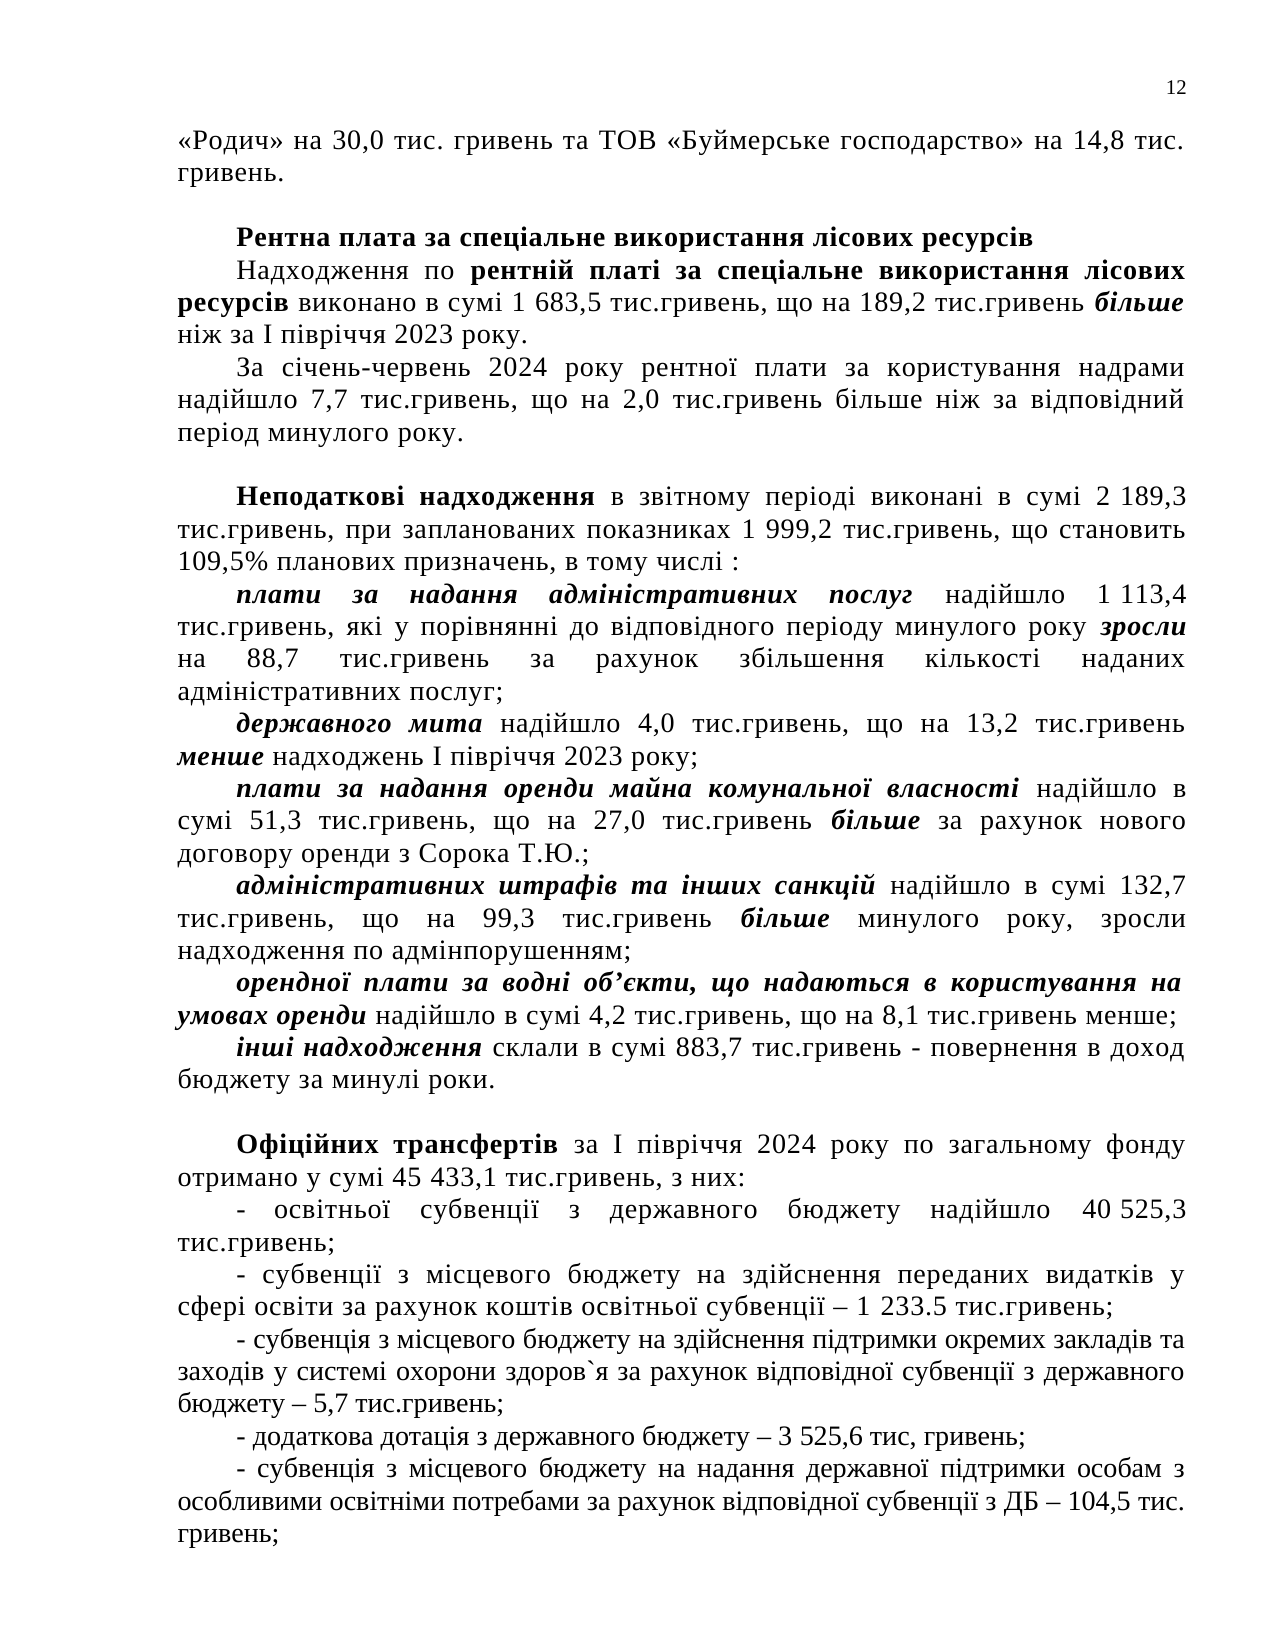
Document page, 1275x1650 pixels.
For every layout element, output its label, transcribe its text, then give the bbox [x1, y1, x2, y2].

text - субвенції з місцевого бюджету на здійснення переданих видатків у сфері освіти за рахунок коштів освітньої субвенції – 1 233.5 тис.гривень; [177, 1257, 1186, 1322]
text державного мита надійшло 4,0 тис.гривень, що на 13,2 тис.гривень менше надходжень І півріччя 2023 року; [177, 706, 1186, 771]
text - додаткова дотація з державного бюджету – 3 525,6 тис, гривень; [177, 1419, 1186, 1451]
text Офіційних трансфертів за І півріччя 2024 року по загальному фонду отримано у сумі 45 433,1 тис.гривень, з них: [177, 1127, 1186, 1192]
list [177, 123, 1186, 188]
text орендної плати за водні об’єкти, що надаються в користування на умовах оренди надійшло в сумі 4,2 тис.гривень, що на 8,1 тис.гривень менше; [177, 965, 1186, 1030]
text Неподаткові надходження в звітному періоді виконані в сумі 2 189,3 тис.гривень, при запланованих показниках 1 999,2 тис.гривень, що становить 109,5% планових призначень, в тому числі : [177, 479, 1186, 577]
text За січень-червень 2024 року рентної плати за користування надрами надійшло 7,7 тис.гривень, що на 2,0 тис.гривень більше ніж за відповідний період минулого року. [177, 350, 1186, 447]
text інші надходження склали в сумі 883,7 тис.гривень - повернення в доход бюджету за минулі роки. [177, 1030, 1186, 1095]
text адміністративних штрафів та інших санкцій надійшло в сумі 132,7 тис.гривень, що на 99,3 тис.гривень більше минулого року, зросли надходження по адмінпорушенням; [177, 868, 1186, 965]
text Надходження по рентній платі за спеціальне використання лісових ресурсів виконано в сумі 1 683,5 тис.гривень, що на 189,2 тис.гривень більше ніж за І півріччя 2023 року. [177, 253, 1186, 350]
text - освітньої субвенції з державного бюджету надійшло 40 525,3 тис.гривень; [177, 1192, 1186, 1257]
text плати за надання адміністративних послуг надійшло 1 113,4 тис.гривень, які у порівнянні до відповідного періоду минулого року зросли на 88,7 тис.гривень за рахунок збільшення кількості наданих адміністративних послуг; [177, 577, 1186, 706]
text плати за надання оренди майна комунальної власності надійшло в сумі 51,3 тис.гривень, що на 27,0 тис.гривень більше за рахунок нового договору оренди з Сорока Т.Ю.; [177, 771, 1186, 868]
text - субвенція з місцевого бюджету на здійснення підтримки окремих закладів та заходів у системі охорони здоров`я за рахунок відповідної субвенції з державного бюджету – 5,7 тис.гривень; [177, 1322, 1186, 1419]
text Рентна плата за спеціальне використання лісових ресурсів [177, 220, 1186, 253]
text - субвенція з місцевого бюджету на надання державної підтримки особам з особливими освітніми потребами за рахунок відповідної субвенції з ДБ – 104,5 тис. гривень; [177, 1451, 1186, 1548]
